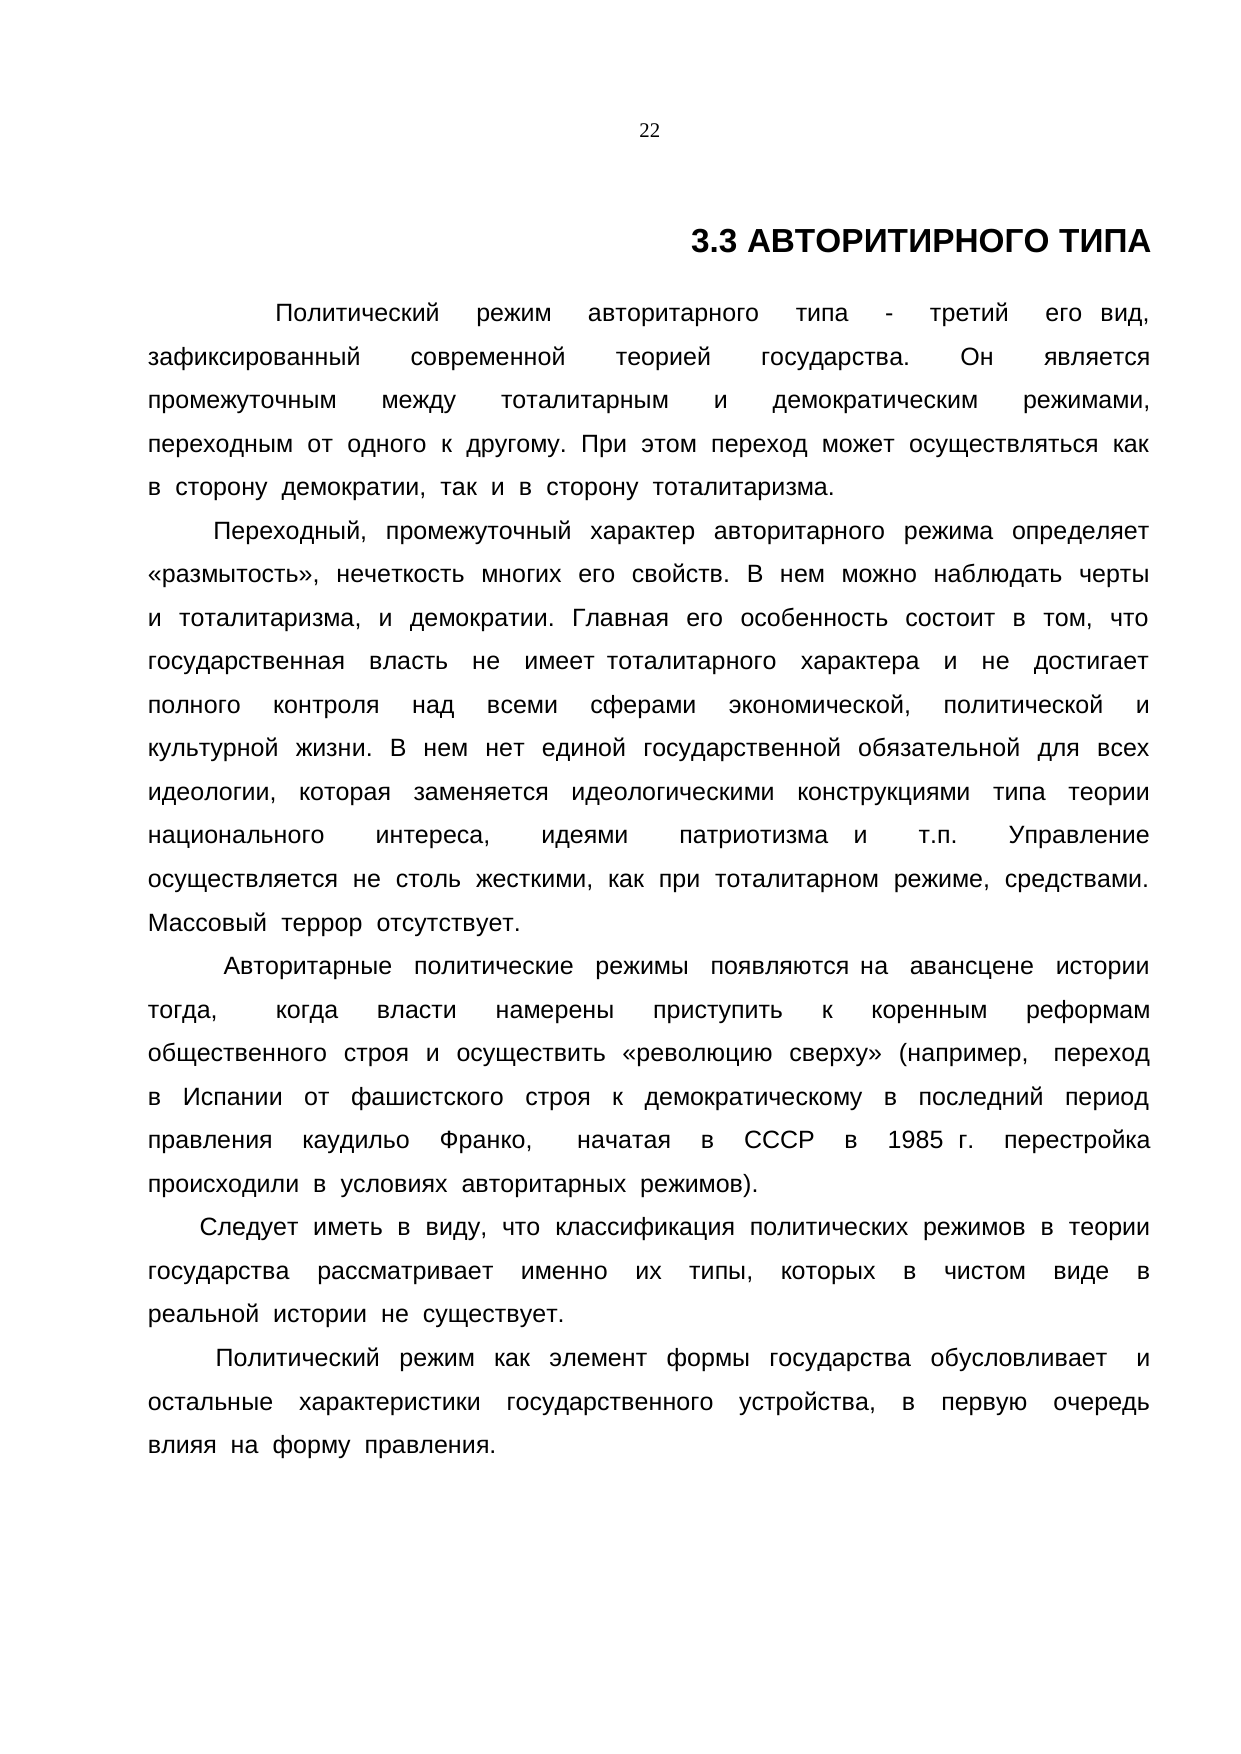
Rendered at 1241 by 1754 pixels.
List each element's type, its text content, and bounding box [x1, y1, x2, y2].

text Авторитарные политические режимы появляются на авансцене истории тогда, когда власти намерены приступить к коренным реформам общественного строя и осуществить «революцию сверху» (например, переход в Испании от фашистского строя к демократическому в последний период правления каудильо Франко, начатая в СССР в 1985 г. перестройка происходили в условиях авторитарных режимов). [148, 951, 1152, 1198]
text Политический режим авторитарного типа - третий его вид, зафиксированный современной теорией государства. Он является промежуточным между тоталитарным и демократическим режимами, переходным от одного к другому. При этом переход может осуществляться как в сторону демократии, так и в сторону тоталитаризма. [148, 298, 1152, 501]
text Следует иметь в виду, что классификация политических режимов в теории государства рассматривает именно их типы, которых в чистом виде в реальной истории не существует. [148, 1212, 1152, 1328]
text Политический режим как элемент формы государства обусловливает и остальные характеристики государственного устройства, в первую очередь влияя на форму правления. [148, 1343, 1152, 1459]
text Переходный, промежуточный характер авторитарного режима определяет «размытость», нечеткость многих его свойств. В нем можно наблюдать черты и тоталитаризма, и демократии. Главная его особенность состоит в том, что государственная власть не имеет тоталитарного характера и не достигает полного контроля над всеми сферами экономической, политической и культурной жизни. В нем нет единой государственной обязательной для всех идеологии, которая заменяется идеологическими конструкциями типа теории национального интереса, идеями патриотизма и т.п. Управление осуществляется не столь жесткими, как при тоталитарном режиме, средствами. Массовый террор отсутствует. [148, 516, 1152, 936]
subtitle 3.3 АВТОРИТИРНОГО ТИПА [148, 221, 1152, 259]
